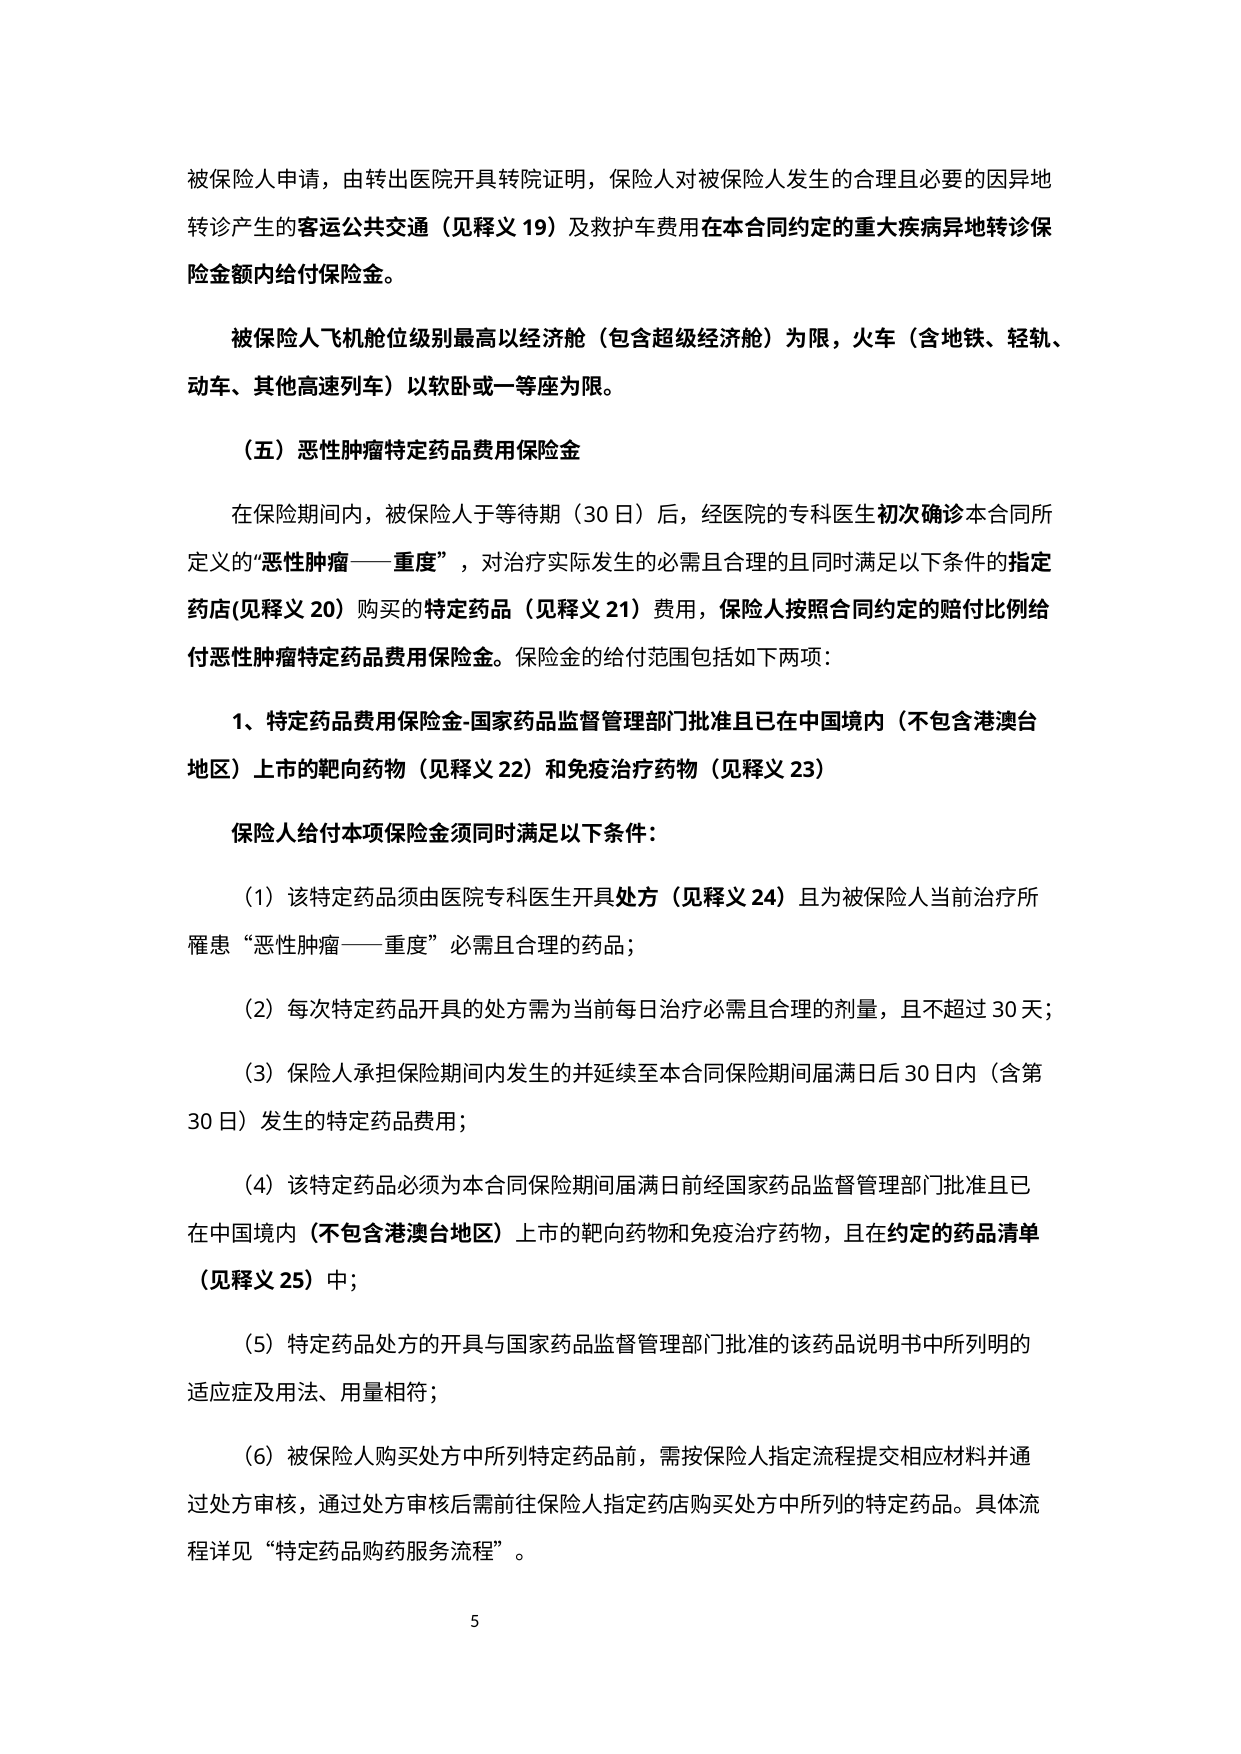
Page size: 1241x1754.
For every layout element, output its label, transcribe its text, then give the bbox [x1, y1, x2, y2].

text 在保险期间内，被保险人于等待期（30日）后，经医院的专科医生初次确诊本合同所定义的“恶性肿瘤——重度”，对治疗实际发生的必需且合理的且同时满足以下条件的指定药店(见释义20）购买的特定药品（见释义21）费用，保险人按照合同约定的赔付比例给付恶性肿瘤特定药品费用保险金。保险金的给付范围包括如下两项： [187, 497, 1053, 672]
text （4）该特定药品必须为本合同保险期间届满日前经国家药品监督管理部门批准且已在中国境内（不包含港澳台地区）上市的靶向药物和免疫治疗药物，且在约定的药品清单（见释义25）中； [187, 1168, 1053, 1295]
list 被保险人飞机舱位级别最高以经济舱（包含超级经济舱）为限，火车（含地铁、轻轨、动车、其他高速列车）以软卧或一等座为限。 [187, 321, 1053, 400]
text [187, 162, 1053, 289]
text （1）该特定药品须由医院专科医生开具处方（见释义24）且为被保险人当前治疗所罹患“恶性肿瘤——重度”必需且合理的药品； [187, 880, 1053, 959]
text （5）特定药品处方的开具与国家药品监督管理部门批准的该药品说明书中所列明的适应症及用法、用量相符； [187, 1327, 1053, 1407]
text （6）被保险人购买处方中所列特定药品前，需按保险人指定流程提交相应材料并通过处方审核，通过处方审核后需前往保险人指定药店购买处方中所列的特定药品。具体流程详见“特定药品购药服务流程”。 [187, 1439, 1053, 1566]
text （五）恶性肿瘤特定药品费用保险金 [187, 433, 1053, 464]
text （2）每次特定药品开具的处方需为当前每日治疗必需且合理的剂量，且不超过30天； [187, 992, 1053, 1024]
text （3）保险人承担保险期间内发生的并延续至本合同保险期间届满日后30日内（含第30日）发生的特定药品费用； [187, 1056, 1053, 1136]
text 保险人给付本项保险金须同时满足以下条件： [187, 816, 1053, 848]
text 1、特定药品费用保险金-国家药品监督管理部门批准且已在中国境内（不包含港澳台地区）上市的靶向药物（见释义22）和免疫治疗药物（见释义23） [187, 704, 1053, 783]
